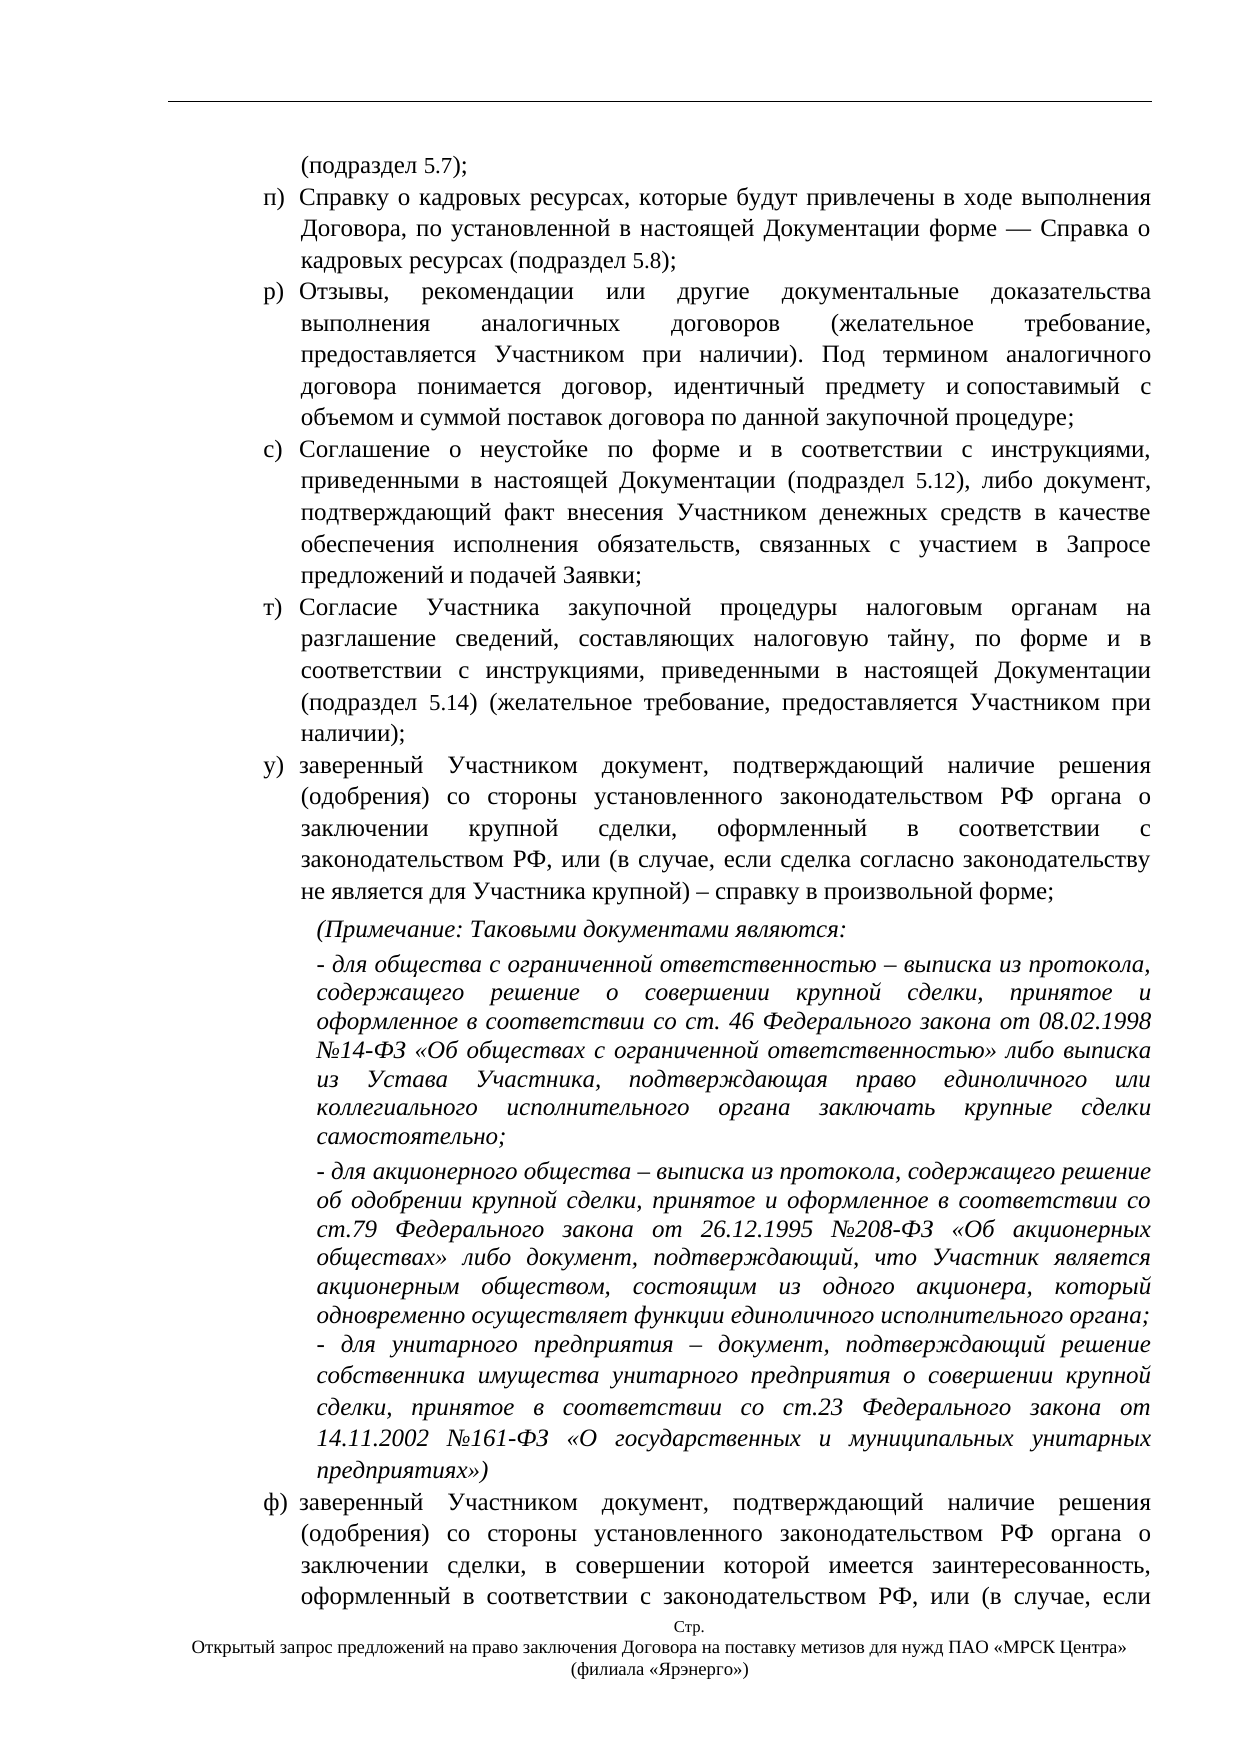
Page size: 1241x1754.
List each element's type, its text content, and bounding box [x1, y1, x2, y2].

list заверенный Участником документ, подтверждающий наличие решения (одобрения) со стороны установленного законодательством РФ органа о заключении крупной сделки, оформленный в соответствии с законодательством РФ, или (в случае, если сделка согласно законодательству не является для Участника крупной) – справку в произвольной форме; [263, 750, 1152, 905]
list Отзывы, рекомендации или другие документальные доказательства выполнения аналогичных договоров (желательное требование, предоставляется Участником при наличии). Под термином аналогичного договора понимается договор, идентичный предмету и сопоставимый с объемом и суммой поставок договора по данной закупочной процедуре; [263, 276, 1152, 431]
list Справку о кадровых ресурсах, которые будут привлечены в ходе выполнения Договора, по установленной в настоящей Документации форме — Справка о кадровых ресурсах (подраздел 5.8); [263, 182, 1152, 273]
list - для акционерного общества – выписка из протокола, содержащего решение об одобрении крупной сделки, принятое и оформленное в соответствии со ст.79 Федерального закона от 26.12.1995 №208-ФЗ «Об акционерных обществах» либо документ, подтверждающий, что Участник является акционерным обществом, состоящим из одного акционера, который одновременно осуществляет функции единоличного исполнительного органа; [316, 1156, 1152, 1329]
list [263, 150, 1152, 179]
list Согласие Участника закупочной процедуры налоговым органам на разглашение сведений, составляющих налоговую тайну, по форме и в соответствии с инструкциями, приведенными в настоящей Документации (подраздел 5.14) (желательное требование, предоставляется Участником при наличии); [263, 592, 1152, 747]
list - для унитарного предприятия – документ, подтверждающий решение собственника имущества унитарного предприятия о совершении крупной сделки, принятое в соответствии со ст.23 Федерального закона от 14.11.2002 №161-ФЗ «О государственных и муниципальных унитарных предприятиях») [316, 1329, 1152, 1484]
list (Примечание: Таковыми документами являются: [316, 914, 1152, 942]
list Соглашение о неустойке по форме и в соответствии с инструкциями, приведенными в настоящей Документации (подраздел 5.12), либо документ, подтверждающий факт внесения Участником денежных средств в качестве обеспечения исполнения обязательств, связанных с участием в Запросе предложений и подачей Заявки; [263, 434, 1152, 589]
list - для общества с ограниченной ответственностью – выписка из протокола, содержащего решение о совершении крупной сделки, принятое и оформленное в соответствии со ст. 46 Федерального закона от 08.02.1998 №14-ФЗ «Об обществах с ограниченной ответственностью» либо выписка из Устава Участника, подтверждающая право единоличного или коллегиального исполнительного органа заключать крупные сделки самостоятельно; [316, 949, 1152, 1150]
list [263, 1487, 1152, 1610]
